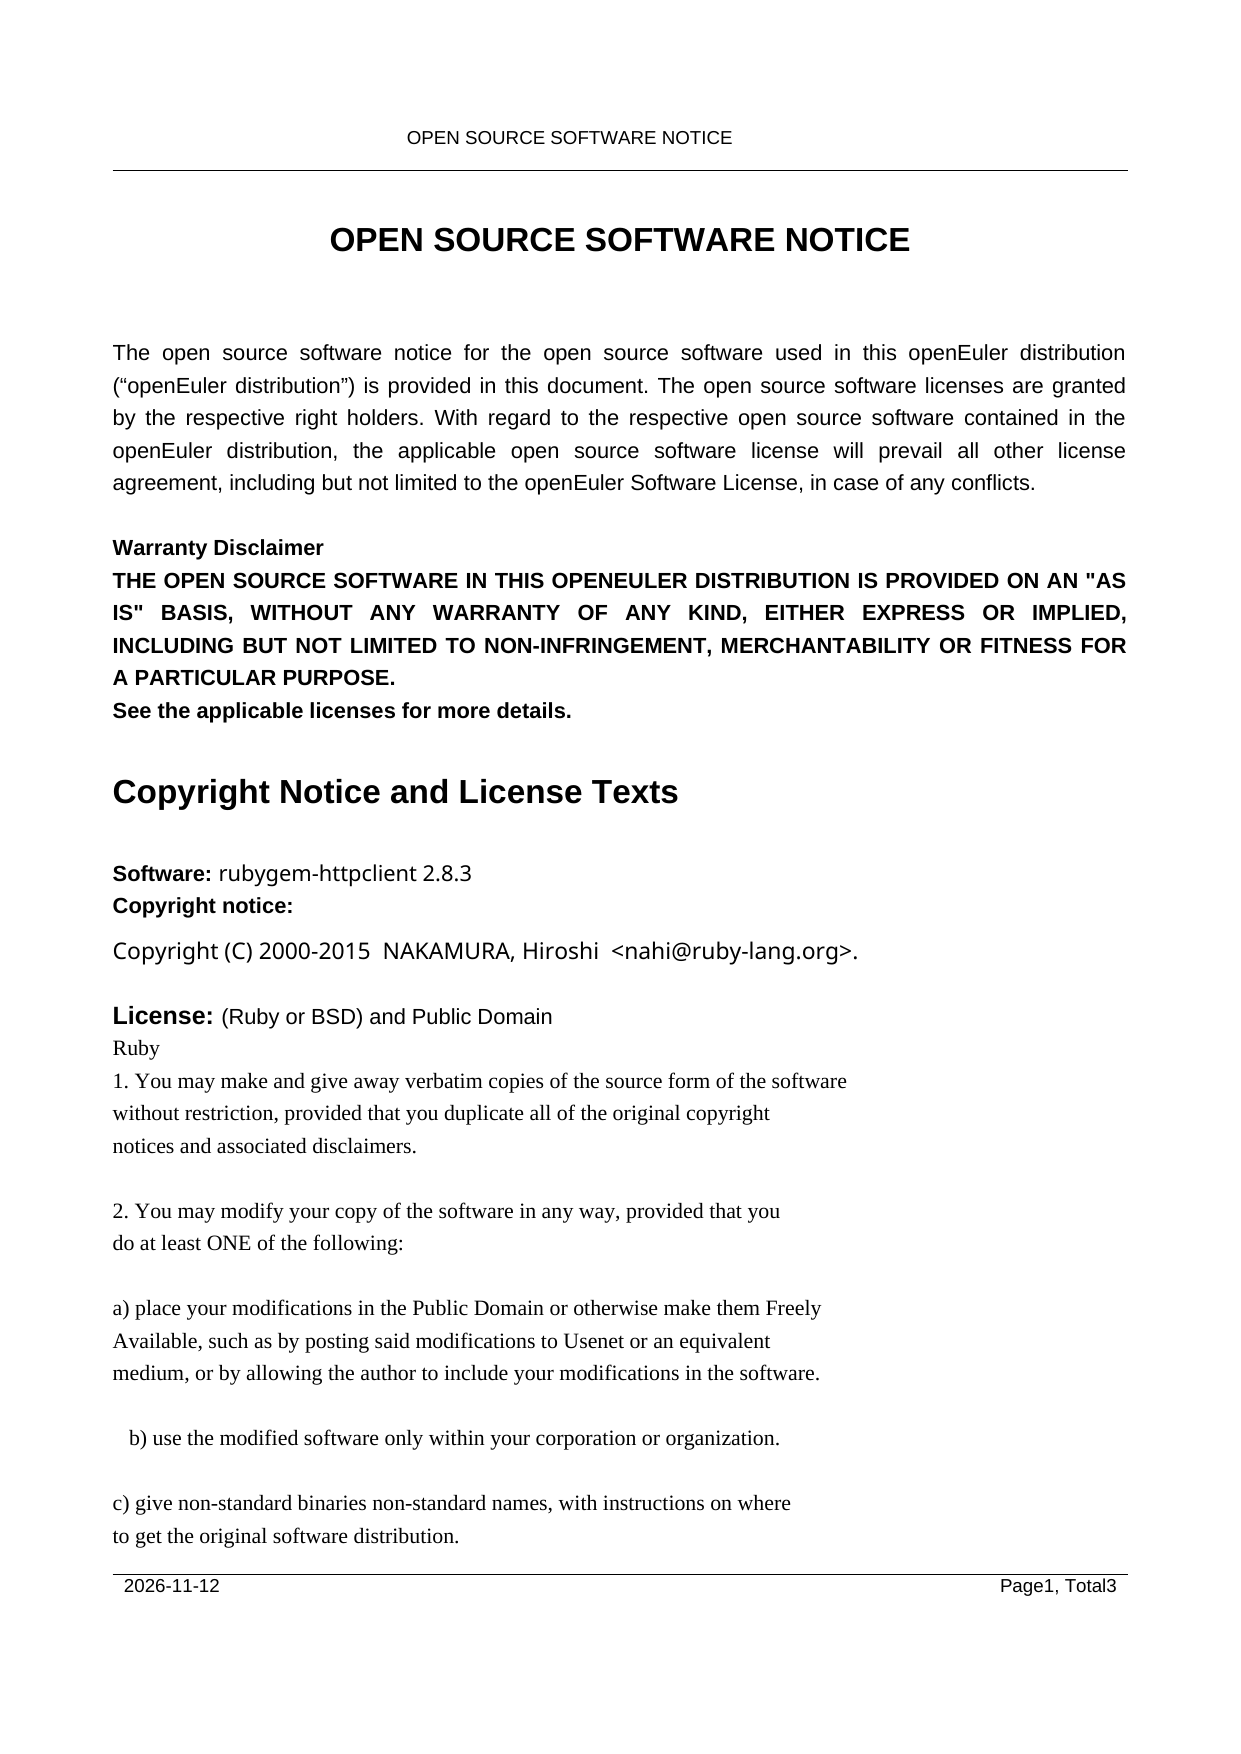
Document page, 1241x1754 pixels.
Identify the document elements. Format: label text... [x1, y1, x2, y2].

text License: (Ruby or BSD) and Public Domain [112, 999, 1128, 1031]
title Software: rubygem-httpclient 2.8.3 [112, 856, 1128, 889]
text Copyright Notice and License Texts [112, 759, 1128, 824]
text THE OPEN SOURCE SOFTWARE IN THIS OPENEULER DISTRIBUTION IS PROVIDED ON AN "AS IS" BASIS, WITHOUT ANY WARRANTY OF ANY KIND, EITHER EXPRESS OR IMPLIED, INCLUDING BUT NOT LIMITED TO NON-INFRINGEMENT, MERCHANTABILITY OR FITNESS FOR A PARTICULAR PURPOSE. See the applicable licenses for more details. [112, 564, 1128, 726]
text Copyright (C) 2000-2015 NAKAMURA, Hiroshi <nahi@ruby-lang.org>. [112, 934, 1128, 999]
text The open source software notice for the open source software used in this openEuler distribution (“openEuler distribution”) is provided in this document. The open source software licenses are granted by the respective right holders. With regard to the respective open source software contained in the openEuler distribution, the applicable open source software license will prevail all other license agreement, including but not limited to the openEuler Software License, in case of any conflicts. [112, 336, 1128, 499]
text OPEN SOURCE SOFTWARE NOTICE [112, 206, 1128, 271]
text Warranty Disclaimer [112, 531, 1128, 564]
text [112, 1031, 1128, 1551]
text Copyright notice: [112, 889, 1128, 921]
